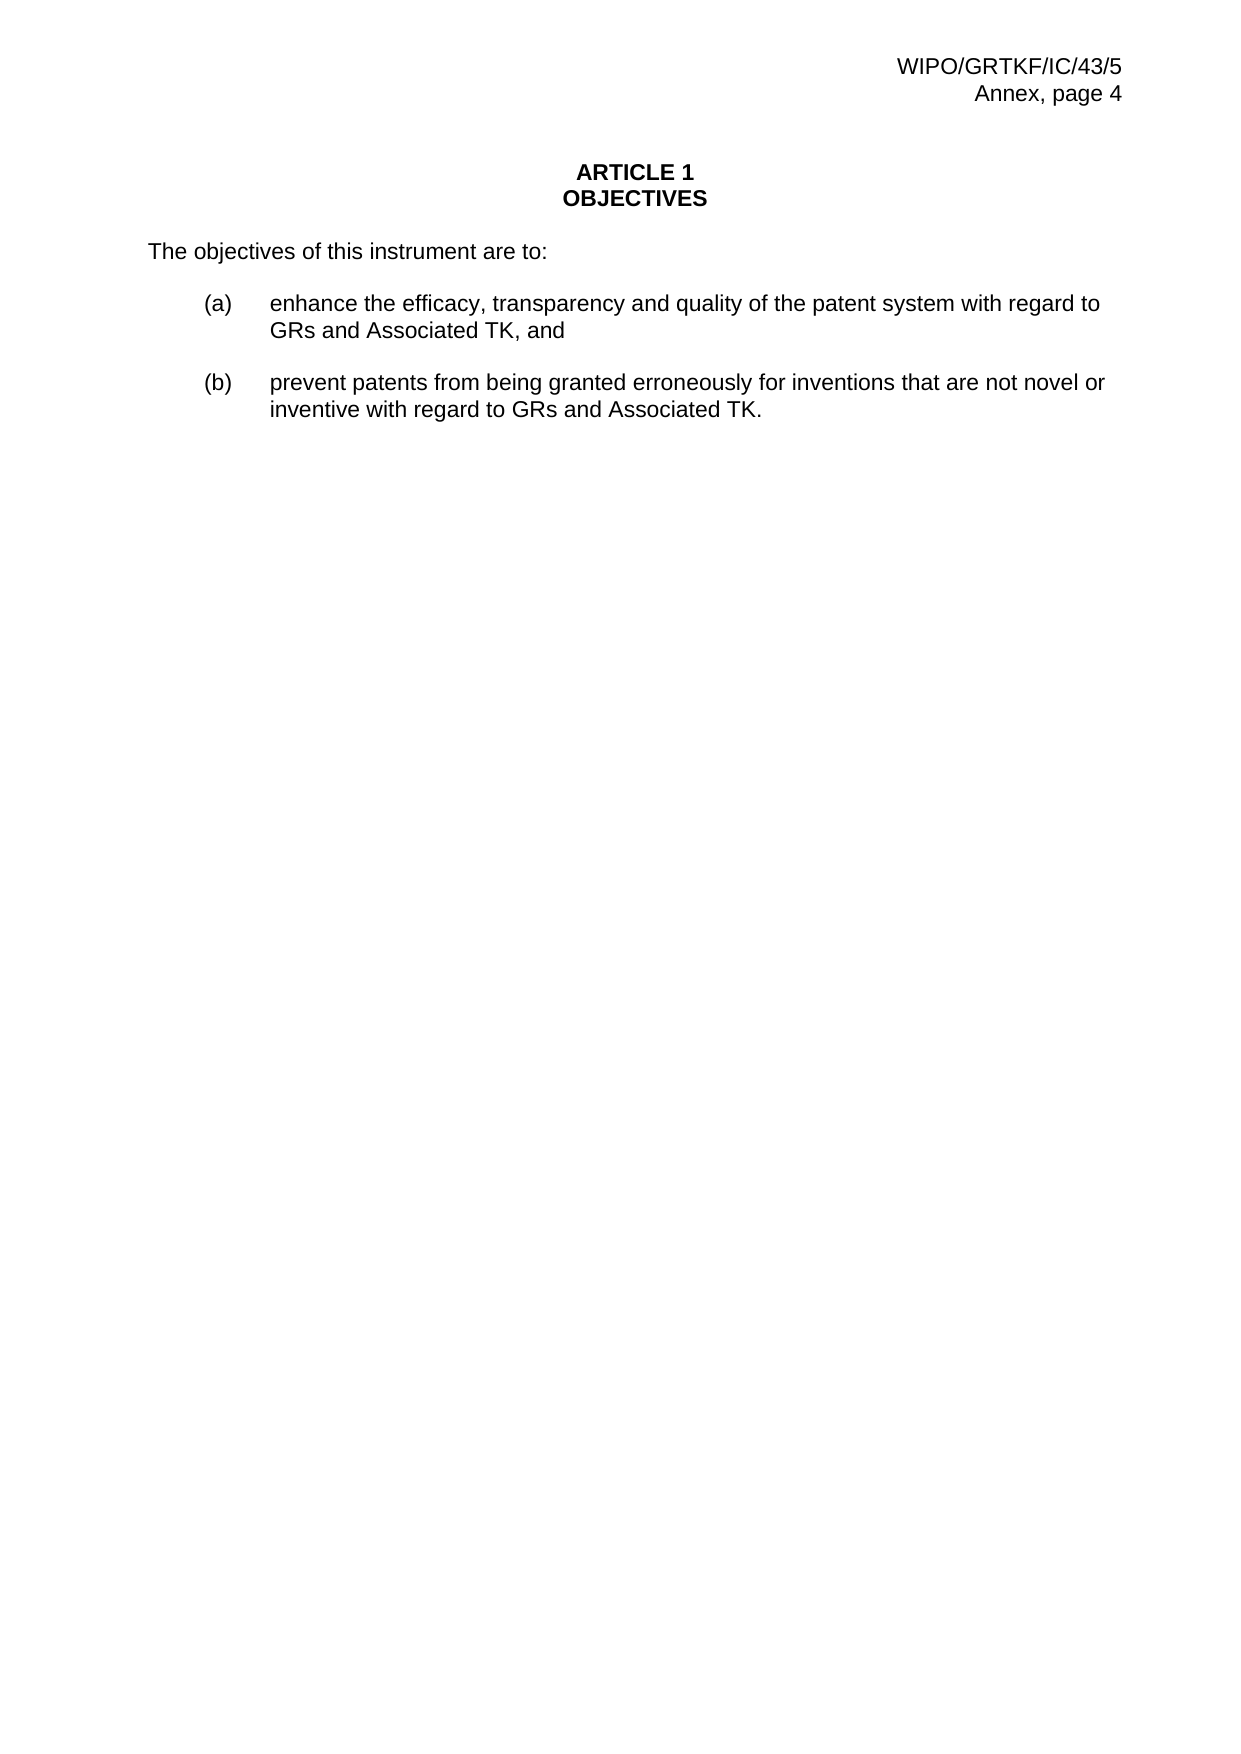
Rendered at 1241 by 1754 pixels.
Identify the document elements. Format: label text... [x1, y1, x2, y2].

text OBJECTIVES [148, 185, 1122, 211]
list enhance the efficacy, transparency and quality of the patent system with regard to GRs and Associated TK, and [204, 290, 1122, 343]
text The objectives of this instrument are to: [148, 238, 1122, 264]
text (b) prevent patents from being granted erroneously for inventions that are not novel or inventive with regard to GRs and Associated TK. [204, 369, 1122, 451]
text ARTICLE 1 [148, 158, 1122, 185]
